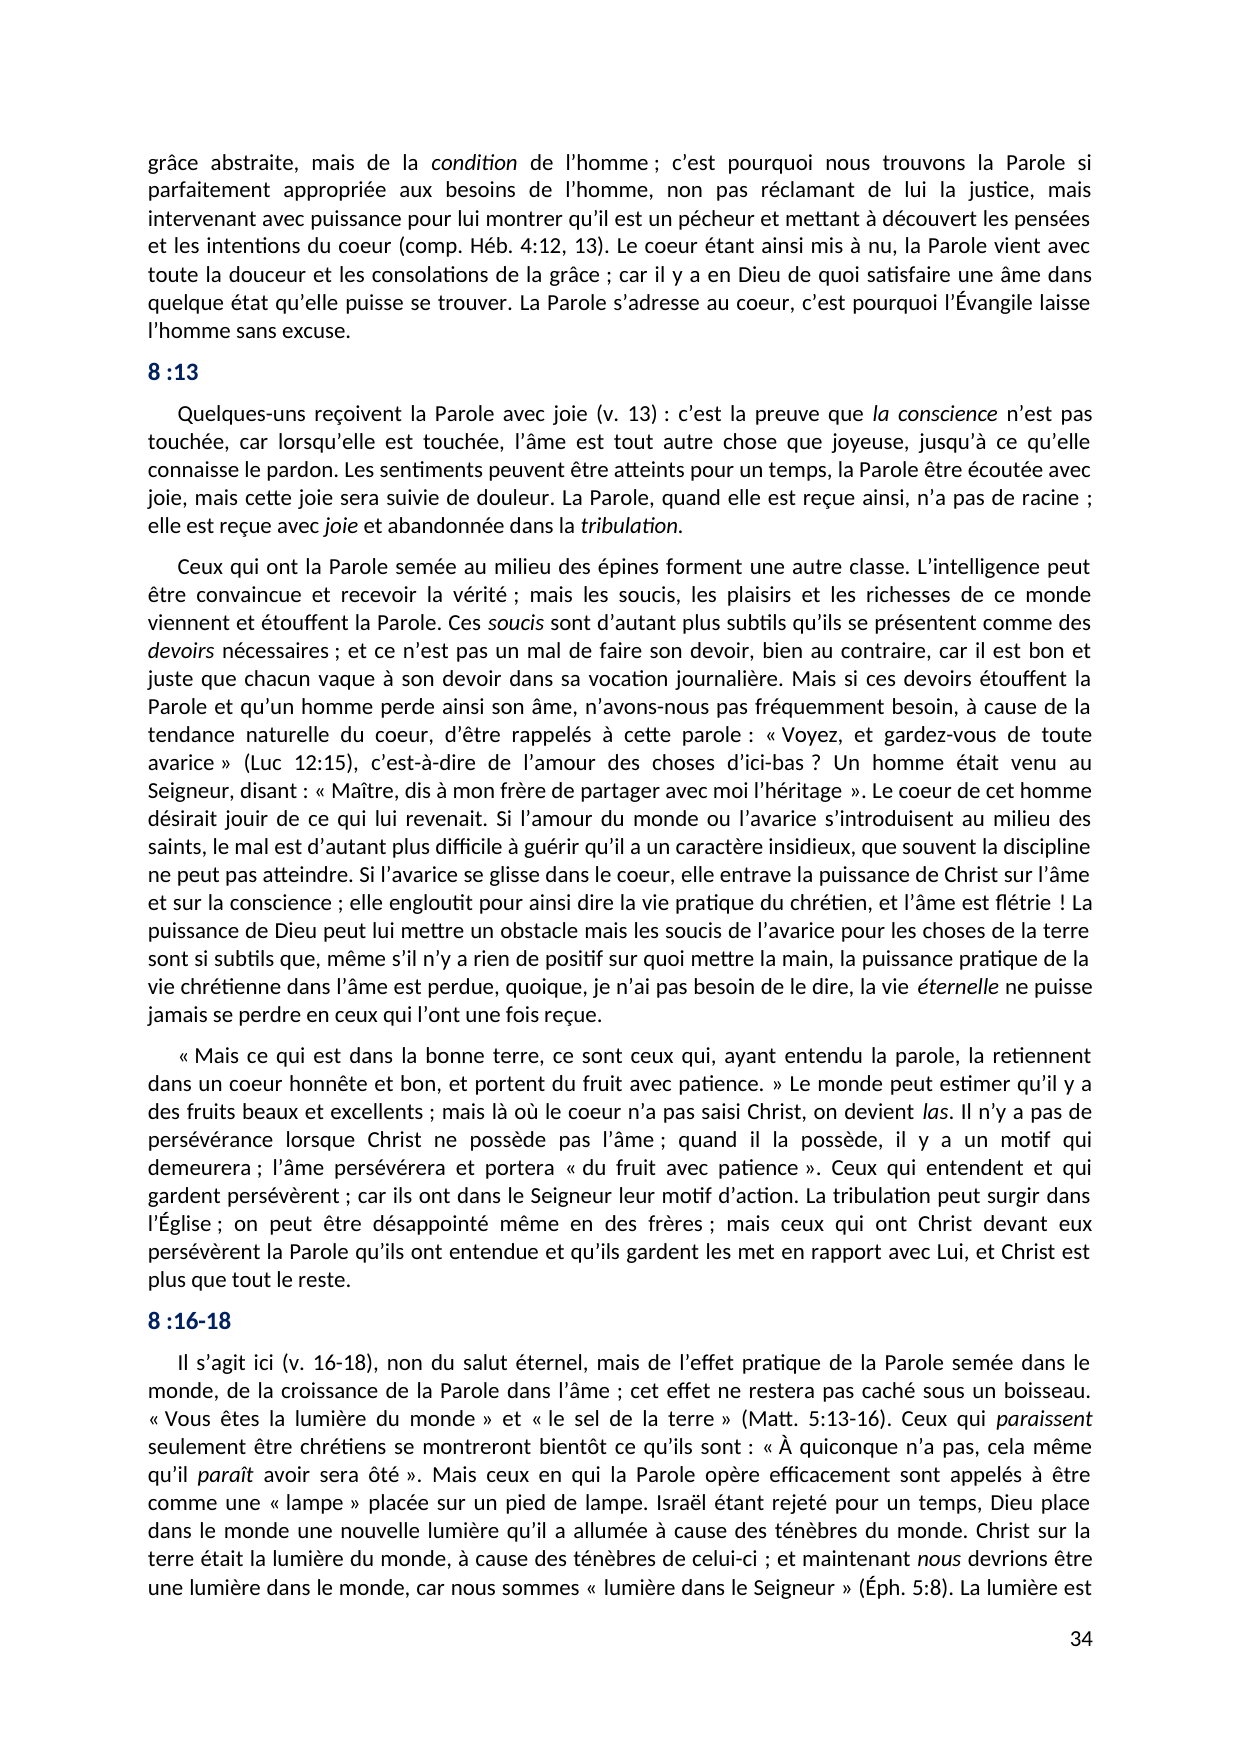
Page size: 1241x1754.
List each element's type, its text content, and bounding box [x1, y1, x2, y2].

text Quelques-uns reçoivent la Parole avec joie (v. 13) : c’est la preuve que la conscience n’est pas touchée, car lorsqu’elle est touchée, l’âme est tout autre chose que joyeuse, jusqu’à ce qu’elle connaisse le pardon. Les sentiments peuvent être atteints pour un temps, la Parole être écoutée avec joie, mais cette joie sera suivie de douleur. La Parole, quand elle est reçue ainsi, n’a pas de racine ; elle est reçue avec joie et abandonnée dans la tribulation. [148, 399, 1093, 539]
text Ceux qui ont la Parole semée au milieu des épines forment une autre classe. L’intelligence peut être convaincue et recevoir la vérité ; mais les soucis, les plaisirs et les richesses de ce monde viennent et étouffent la Parole. Ces soucis sont d’autant plus subtils qu’ils se présentent comme des devoirs nécessaires ; et ce n’est pas un mal de faire son devoir, bien au contraire, car il est bon et juste que chacun vaque à son devoir dans sa vocation journalière. Mais si ces devoirs étouffent la Parole et qu’un homme perde ainsi son âme, n’avons-nous pas fréquemment besoin, à cause de la tendance naturelle du coeur, d’être rappelés à cette parole : « Voyez, et gardez-vous de toute avarice » (Luc 12:15), c’est-à-dire de l’amour des choses d’ici-bas ? Un homme était venu au Seigneur, disant : « Maître, dis à mon frère de partager avec moi l’héritage ». Le coeur de cet homme désirait jouir de ce qui lui revenait. Si l’amour du monde ou l’avarice s’introduisent au milieu des saints, le mal est d’autant plus difficile à guérir qu’il a un caractère insidieux, que souvent la discipline ne peut pas atteindre. Si l’avarice se glisse dans le coeur, elle entrave la puissance de Christ sur l’âme et sur la conscience ; elle engloutit pour ainsi dire la vie pratique du chrétien, et l’âme est flétrie ! La puissance de Dieu peut lui mettre un obstacle mais les soucis de l’avarice pour les choses de la terre sont si subtils que, même s’il n’y a rien de positif sur quoi mettre la main, la puissance pratique de la vie chrétienne dans l’âme est perdue, quoique, je n’ai pas besoin de le dire, la vie éternelle ne puisse jamais se perdre en ceux qui l’ont une fois reçue. [148, 552, 1093, 1028]
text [148, 1348, 1093, 1601]
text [148, 148, 1093, 344]
subtitle 8 :16-18 [148, 1305, 1093, 1336]
text « Mais ce qui est dans la bonne terre, ce sont ceux qui, ayant entendu la parole, la retiennent dans un coeur honnête et bon, et portent du fruit avec patience. » Le monde peut estimer qu’il y a des fruits beaux et excellents ; mais là où le coeur n’a pas saisi Christ, on devient las. Il n’y a pas de persévérance lorsque Christ ne possède pas l’âme ; quand il la possède, il y a un motif qui demeurera ; l’âme persévérera et portera « du fruit avec patience ». Ceux qui entendent et qui gardent persévèrent ; car ils ont dans le Seigneur leur motif d’action. La tribulation peut surgir dans l’Église ; on peut être désappointé même en des frères ; mais ceux qui ont Christ devant eux persévèrent la Parole qu’ils ont entendue et qu’ils gardent les met en rapport avec Lui, et Christ est plus que tout le reste. [148, 1041, 1093, 1293]
subtitle 8 :13 [148, 356, 1093, 387]
